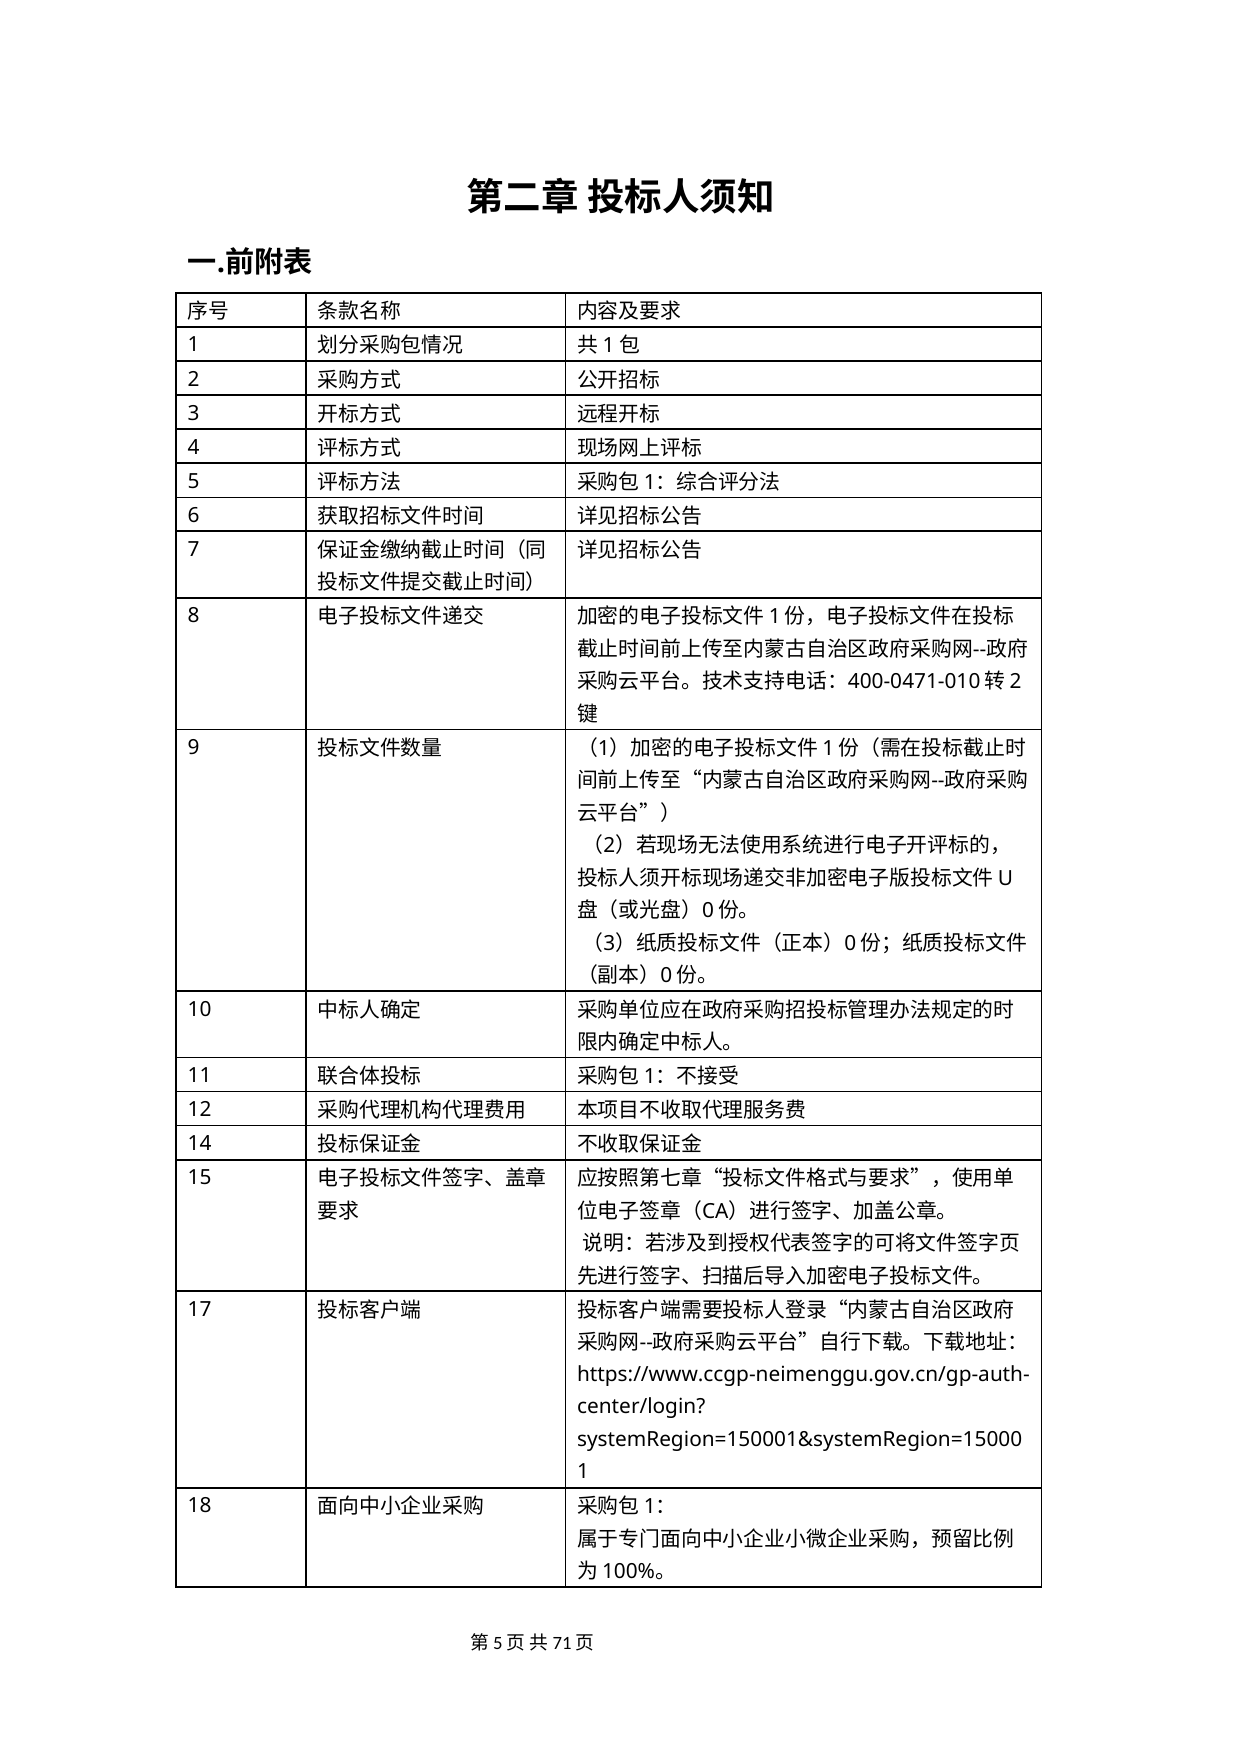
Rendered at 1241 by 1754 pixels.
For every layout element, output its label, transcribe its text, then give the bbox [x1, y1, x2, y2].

table_cell 采购包1： 属于专门面向中小企业小微企业采购，预留比例为100%。 [566, 1489, 1041, 1586]
table_cell 远程开标 [566, 396, 1041, 428]
table_cell 评标方式 [307, 430, 565, 462]
table_cell 投标客户端需要投标人登录“内蒙古自治区政府采购网--政府采购云平台”自行下载。下载地址：https://www.ccgp-neimenggu.gov.cn/gp-auth-center/login?systemRegion=150001&systemRegion=150001 [566, 1292, 1041, 1487]
table_cell 10 [177, 992, 305, 1057]
table_cell 中标人确定 [307, 992, 565, 1057]
table_cell 投标文件数量 [307, 730, 565, 990]
table_cell 3 [177, 396, 305, 428]
table_cell 开标方式 [307, 396, 565, 428]
table_cell 详见招标公告 [566, 532, 1041, 597]
table_cell 获取招标文件时间 [307, 498, 565, 530]
table_cell 11 [177, 1058, 305, 1091]
table_cell 应按照第七章“投标文件格式与要求”，使用单位电子签章（CA）进行签字、加盖公章。 说明：若涉及到授权代表签字的可将文件签字页先进行签字、扫描后导入加密电子投标文件。 [566, 1161, 1041, 1290]
table_cell 2 [177, 362, 305, 394]
table_cell 7 [177, 532, 305, 597]
table_cell 6 [177, 498, 305, 530]
table_cell 18 [177, 1489, 305, 1586]
table_cell 5 [177, 464, 305, 496]
table_cell 保证金缴纳截止时间（同投标文件提交截止时间） [307, 532, 565, 597]
table_cell 公开招标 [566, 362, 1041, 394]
table_cell 不收取保证金 [566, 1126, 1041, 1159]
table_cell 联合体投标 [307, 1058, 565, 1091]
text 第二章 投标人须知 [187, 162, 1053, 227]
table_cell 采购方式 [307, 362, 565, 394]
table_cell 加密的电子投标文件1份，电子投标文件在投标截止时间前上传至内蒙古自治区政府采购网--政府采购云平台。技术支持电话：400-0471-010转2键 [566, 599, 1041, 728]
table_cell 共 1 包 [566, 328, 1041, 360]
table_cell 1 [177, 328, 305, 360]
table_cell （1）加密的电子投标文件1份（需在投标截止时间前上传至“内蒙古自治区政府采购网--政府采购云平台”） （2）若现场无法使用系统进行电子开评标的，投标人须开标现场递交非加密电子版投标文件U盘（或光盘）0份。 （3）纸质投标文件（正本）0份；纸质投标文件（副本）0份。 [566, 730, 1041, 990]
table_cell 本项目不收取代理服务费 [566, 1092, 1041, 1125]
table_cell 电子投标文件递交 [307, 599, 565, 728]
table_cell 划分采购包情况 [307, 328, 565, 360]
table_cell 14 [177, 1126, 305, 1159]
table_cell 投标客户端 [307, 1292, 565, 1487]
table_cell 采购代理机构代理费用 [307, 1092, 565, 1125]
table_cell 15 [177, 1161, 305, 1290]
table_cell 17 [177, 1292, 305, 1487]
table_header 序号 [177, 294, 305, 326]
table_header 内容及要求 [566, 294, 1041, 326]
table_cell 电子投标文件签字、盖章要求 [307, 1161, 565, 1290]
table_cell 评标方法 [307, 464, 565, 496]
table_cell 12 [177, 1092, 305, 1125]
table_cell 采购包1：不接受 [566, 1058, 1041, 1091]
table_cell 面向中小企业采购 [307, 1489, 565, 1586]
table_cell 投标保证金 [307, 1126, 565, 1159]
text 一.前附表 [187, 227, 1053, 292]
table_cell 8 [177, 599, 305, 728]
table_header 条款名称 [307, 294, 565, 326]
table_cell 9 [177, 730, 305, 990]
table_cell 采购单位应在政府采购招投标管理办法规定的时限内确定中标人。 [566, 992, 1041, 1057]
table_cell 4 [177, 430, 305, 462]
table_cell 采购包1：综合评分法 [566, 464, 1041, 496]
table_cell 现场网上评标 [566, 430, 1041, 462]
table_cell 详见招标公告 [566, 498, 1041, 530]
